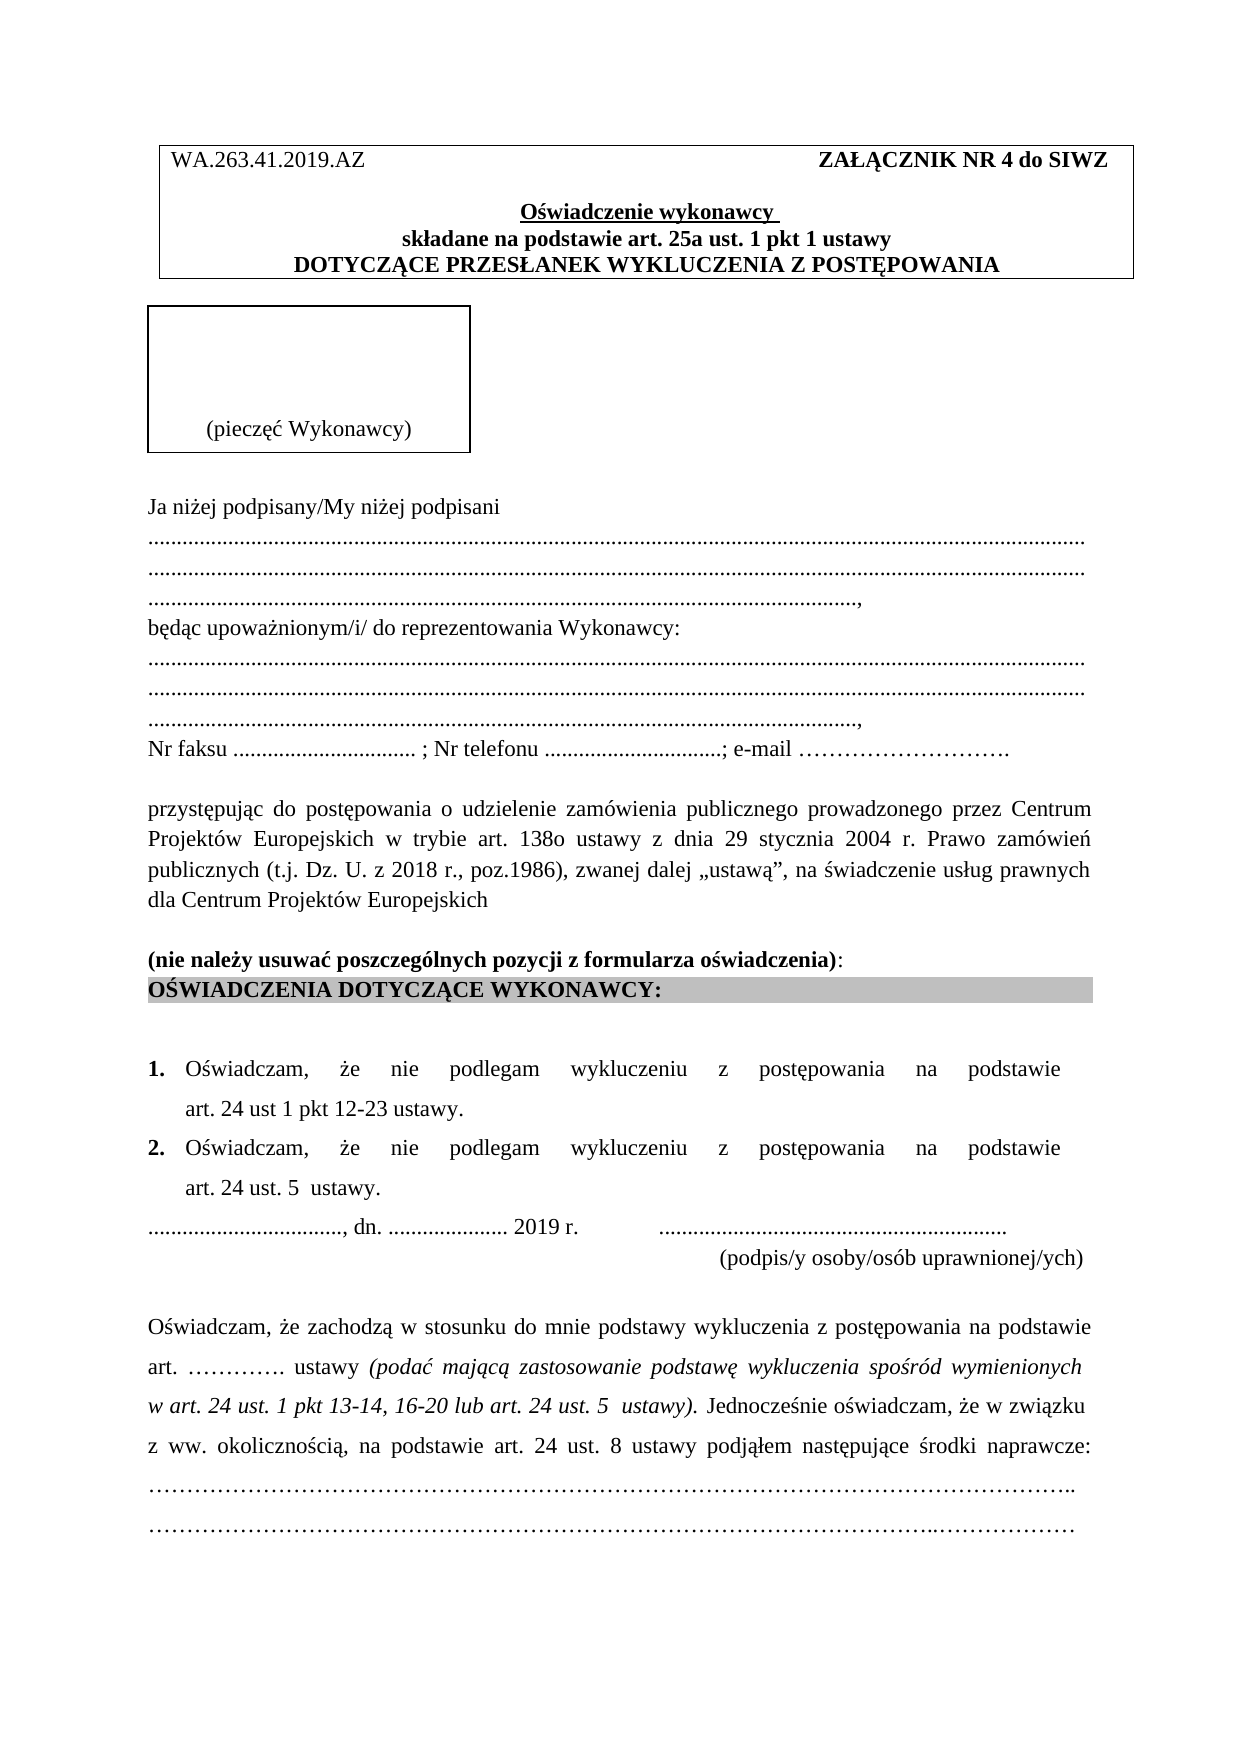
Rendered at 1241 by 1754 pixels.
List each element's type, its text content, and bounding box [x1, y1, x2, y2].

table_header WA.263.41.2019.AZ ZAŁĄCZNIK NR 4 do SIWZ Oświadczenie wykonawcy składane na podstawie art. 25a ust. 1 pkt 1 ustawy [160, 146, 1133, 251]
text (pieczęć Wykonawcy) [149, 416, 469, 443]
text ...................................................................................................................................................................................................................................................................................................................................................................................................................................................................., [148, 644, 1093, 731]
list Oświadczam, że nie podlegam wykluczeniu z postępowania na podstawie art. 24 ust. 5 ustawy. [148, 1134, 1093, 1200]
text OŚWIADCZENIA DOTYCZĄCE WYKONAWCY: [148, 977, 1093, 1003]
text przystępując do postępowania o udzielenie zamówienia publicznego prowadzonego przez Centrum Projektów Europejskich w trybie art. 138o ustawy z dnia 29 stycznia 2004 r. Prawo zamówień publicznych (t.j. Dz. U. z 2018 r., poz.1986), zwanej dalej „ustawą”, na świadczenie usług prawnych dla Centrum Projektów Europejskich [148, 795, 1093, 912]
list Oświadczam, że nie podlegam wykluczeniu z postępowania na podstawie art. 24 ust 1 pkt 12-23 ustawy. [148, 1056, 1093, 1121]
text ...................................................................................................................................................................................................................................................................................................................................................................................................................................................................., [148, 523, 1093, 610]
text Ja niżej podpisany/My niżej podpisani [148, 493, 1093, 519]
text (nie należy usuwać poszczególnych pozycji z formularza oświadczenia): [148, 916, 1093, 973]
text …………………………………………………………………………………………..……………… [148, 1511, 1093, 1537]
text Nr faksu ................................ ; Nr telefonu ...............................; e-mail ………………………. [148, 735, 1093, 761]
text Oświadczam, że zachodzą w stosunku do mnie podstawy wykluczenia z postępowania na podstawie art. …………. ustawy (podać mającą zastosowanie podstawę wykluczenia spośród wymienionych w art. 24 ust. 1 pkt 13-14, 16-20 lub art. 24 ust. 5 ustawy). Jednocześnie oświadczam, że w związku z ww. okolicznością, na podstawie art. 24 ust. 8 ustawy podjąłem następujące środki naprawcze: ………………………………………………………………………………………………………….. [148, 1313, 1093, 1498]
table_cell DOTYCZĄCE PRZESŁANEK WYKLUCZENIA Z POSTĘPOWANIA [160, 251, 1133, 277]
text (podpis/y osoby/osób uprawnionej/ych) [148, 1244, 1093, 1270]
text .................................., dn. ..................... 2019 r. ............................................................. [148, 1213, 1093, 1240]
text będąc upoważnionym/i/ do reprezentowania Wykonawcy: [148, 614, 1093, 640]
